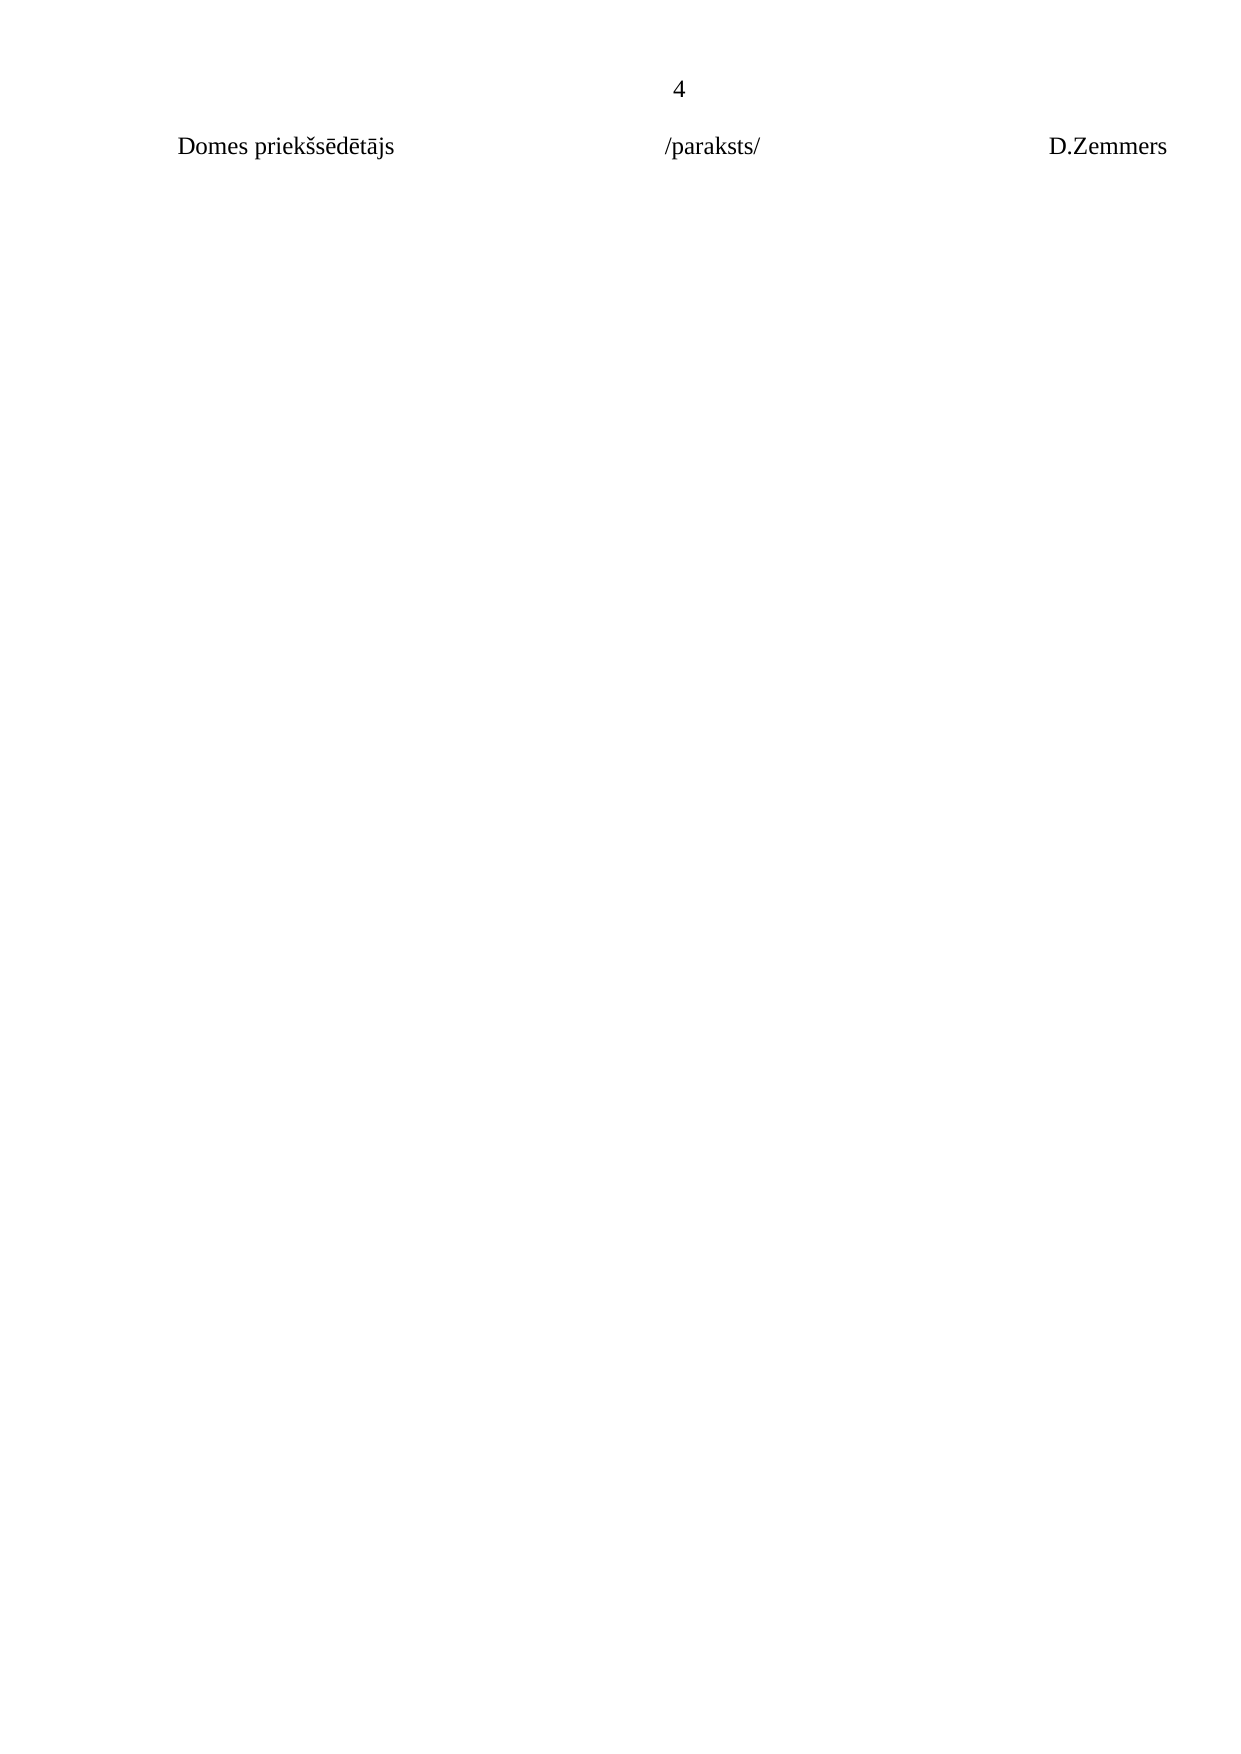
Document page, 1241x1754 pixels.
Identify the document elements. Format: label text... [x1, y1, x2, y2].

text Domes priekšsēdētājs /paraksts/ D.Zemmers [177, 131, 1181, 160]
